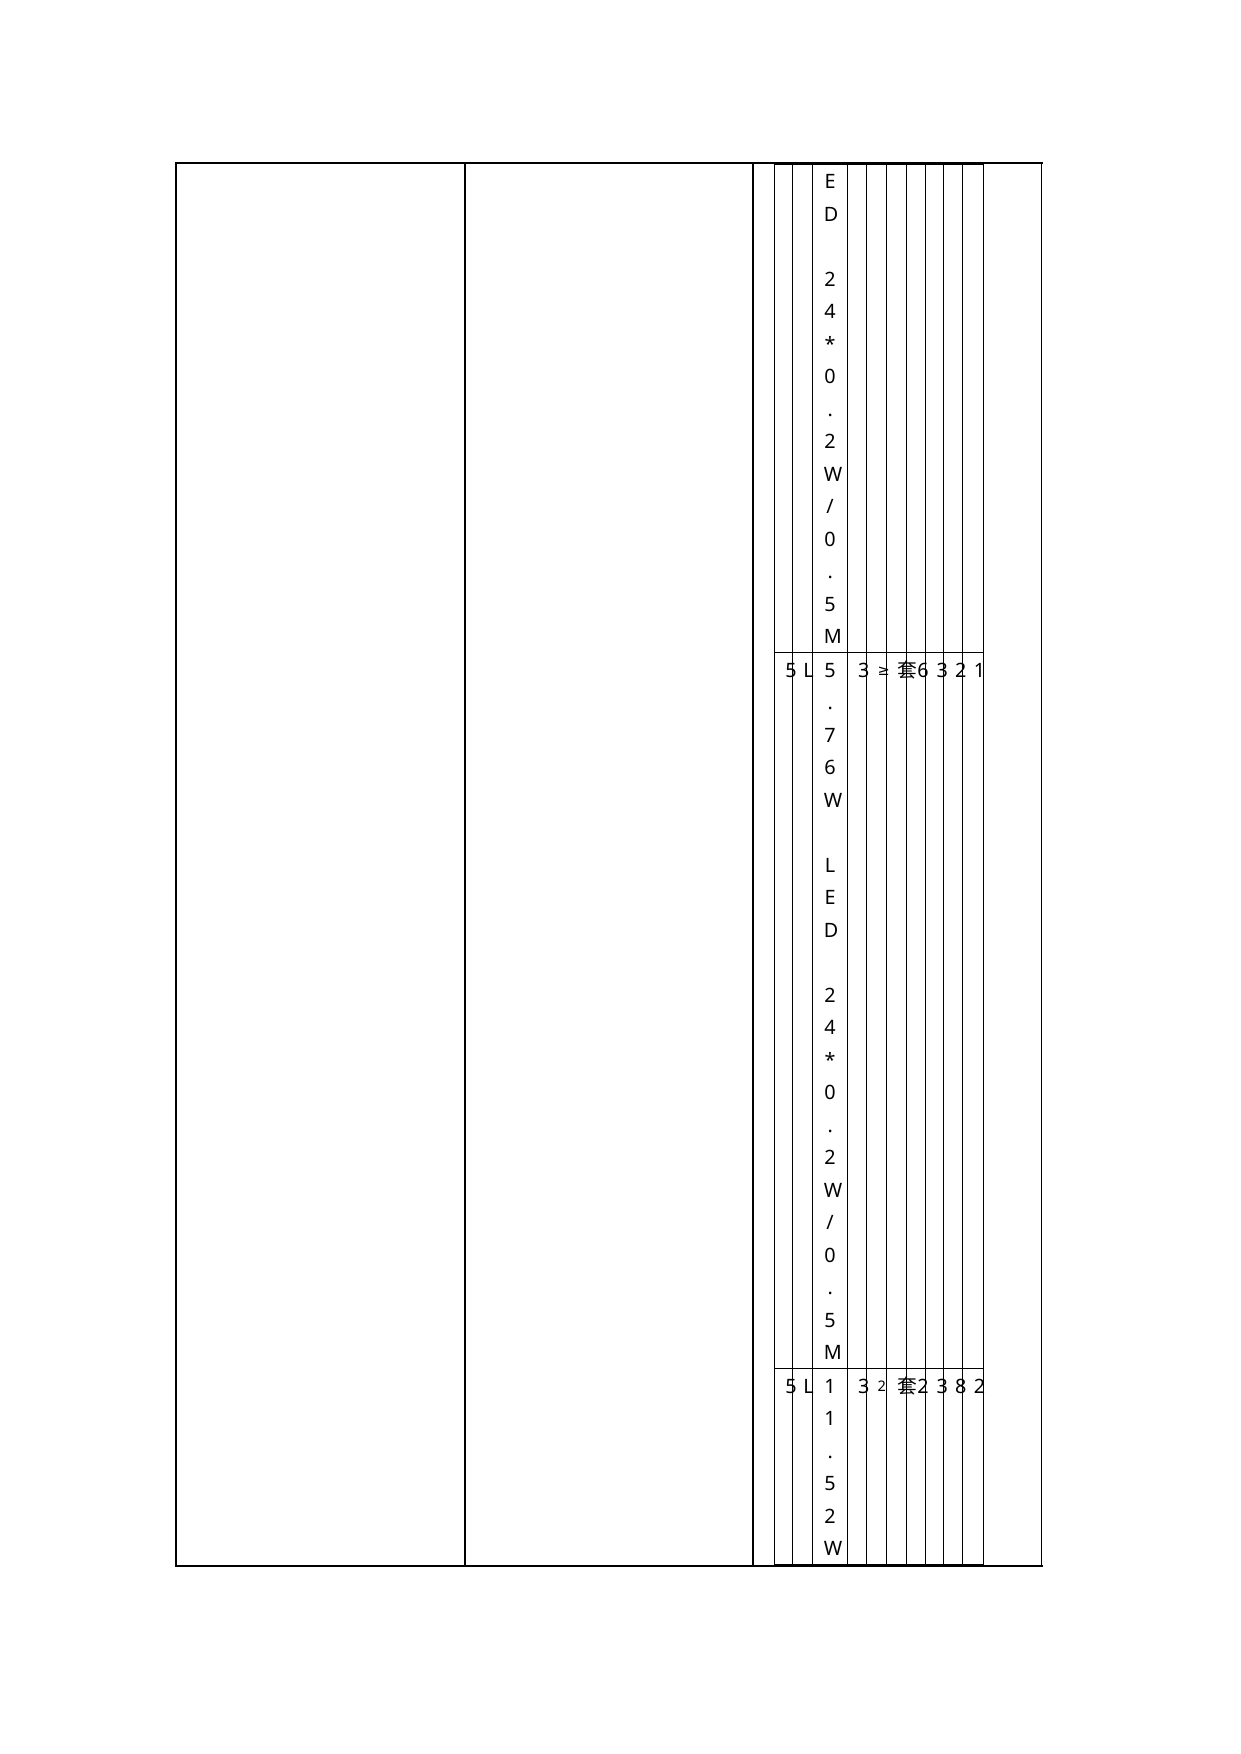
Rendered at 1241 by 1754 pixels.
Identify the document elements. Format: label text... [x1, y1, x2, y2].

table_cell [793, 653, 812, 1368]
table_cell [926, 653, 943, 1368]
table_cell [793, 1369, 812, 1564]
table_cell [907, 165, 925, 652]
table_cell [848, 1369, 866, 1564]
table_cell [977, 1384, 983, 1391]
table_cell [907, 653, 925, 1368]
table_cell 9 [177, 164, 464, 1565]
table_cell [944, 653, 962, 1368]
table_cell [963, 1369, 983, 1564]
table_cell [754, 164, 774, 1565]
table_cell [775, 165, 792, 652]
table_cell [867, 653, 886, 1368]
table_cell [813, 653, 847, 1368]
table_cell [887, 165, 906, 652]
table_cell [944, 1369, 962, 1564]
table_cell [775, 1369, 792, 1564]
table_cell [813, 165, 847, 652]
table_cell [848, 653, 866, 1368]
table_cell [926, 1369, 943, 1564]
table_cell [926, 165, 943, 652]
table_cell [867, 1369, 886, 1564]
table_cell [466, 164, 752, 1565]
table_cell [887, 1369, 906, 1564]
table_cell [984, 164, 1041, 1565]
table_cell [963, 653, 983, 1368]
table_cell [907, 1369, 925, 1564]
table_cell [793, 165, 812, 652]
table_cell [775, 653, 792, 1368]
table_cell [963, 165, 983, 652]
table_cell [813, 1369, 847, 1564]
table_cell [944, 165, 962, 652]
table_cell [848, 165, 866, 652]
table_cell [887, 653, 906, 1368]
table_cell [867, 165, 886, 652]
